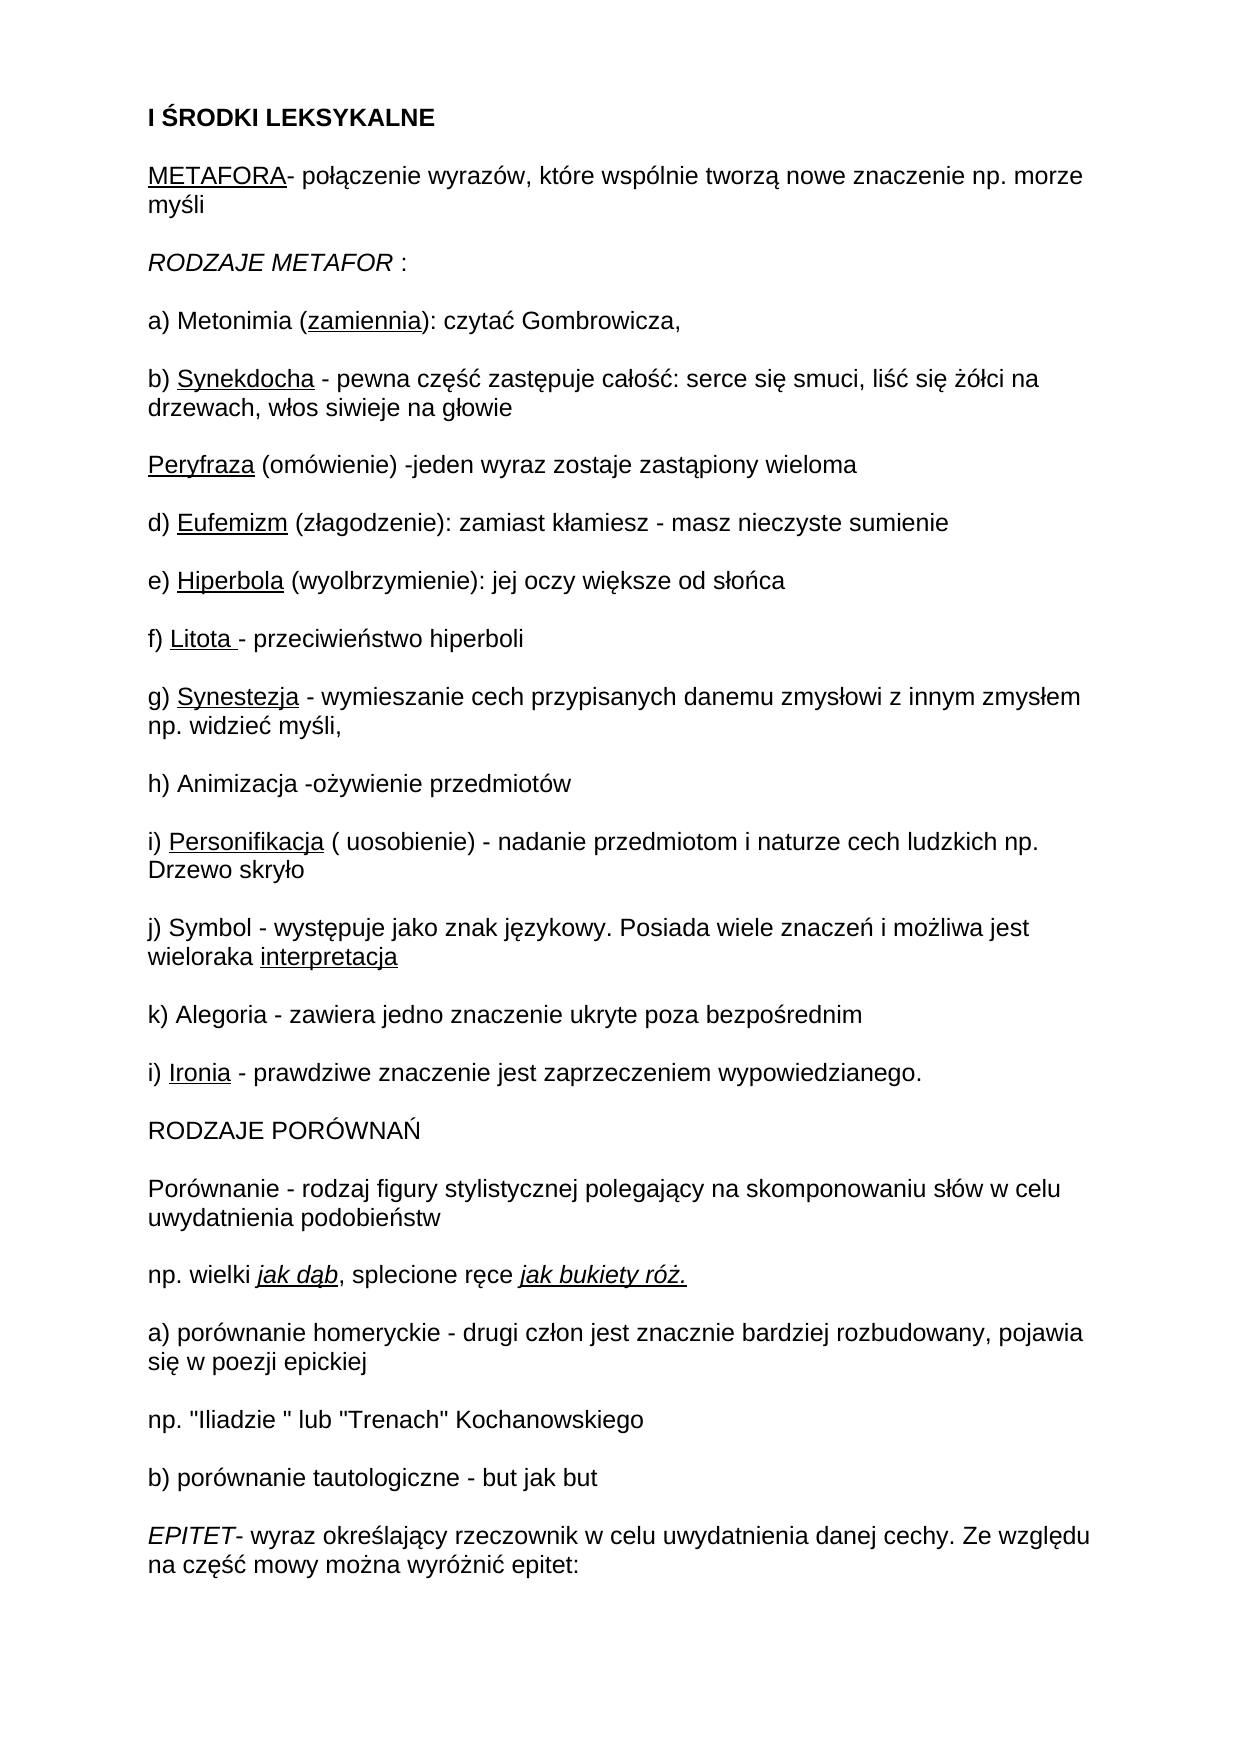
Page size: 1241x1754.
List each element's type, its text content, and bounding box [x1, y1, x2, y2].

text np. "Iliadzie " lub "Trenach" Kochanowskiego [148, 1405, 1093, 1434]
text b) Synekdocha - pewna część zastępuje całość: serce się smuci, liść się żółci na drzewach, włos siwieje na głowie [148, 364, 1093, 421]
text Peryfraza (omówienie) -jeden wyraz zostaje zastąpiony wieloma [148, 451, 1093, 479]
text d) Eufemizm (złagodzenie): zamiast kłamiesz - masz nieczyste sumienie [148, 508, 1093, 537]
text e) Hiperbola (wyolbrzymienie): jej oczy większe od słońca [148, 566, 1093, 595]
text g) Synestezja - wymieszanie cech przypisanych danemu zmysłowi z innym zmysłem np. widzieć myśli, [148, 682, 1093, 740]
text i) Ironia - prawdziwe znaczenie jest zaprzeczeniem wypowiedzianego. [148, 1058, 1093, 1087]
text Porównanie - rodzaj figury stylistycznej polegający na skomponowaniu słów w celu uwydatnienia podobieństw [148, 1174, 1093, 1231]
text a) porównanie homeryckie - drugi człon jest znacznie bardziej rozbudowany, pojawia się w poezji epickiej [148, 1318, 1093, 1376]
text a) Metonimia (zamiennia): czytać Gombrowicza, [148, 306, 1093, 335]
text np. wielki jak dąb, splecione ręce jak bukiety róż. [148, 1261, 1093, 1289]
text METAFORA- połączenie wyrazów, które wspólnie tworzą nowe znaczenie np. morze myśli [148, 161, 1093, 219]
text f) Litota - przeciwieństwo hiperboli [148, 624, 1093, 653]
text b) porównanie tautologiczne - but jak but [148, 1463, 1093, 1492]
text j) Symbol - występuje jako znak językowy. Posiada wiele znaczeń i możliwa jest wieloraka interpretacja [148, 913, 1093, 971]
text I ŚRODKI LEKSYKALNE [148, 103, 1093, 132]
text EPITET- wyraz określający rzeczownik w celu uwydatnienia danej cechy. Ze względu na część mowy można wyróżnić epitet: [148, 1521, 1093, 1578]
text i) Personifikacja ( uosobienie) - nadanie przedmiotom i naturze cech ludzkich np. Drzewo skryło [148, 827, 1093, 884]
text k) Alegoria - zawiera jedno znaczenie ukryte poza bezpośrednim [148, 1000, 1093, 1029]
text RODZAJE PORÓWNAŃ [148, 1116, 1093, 1145]
text RODZAJE METAFOR : [148, 248, 1093, 277]
text h) Animizacja -ożywienie przedmiotów [148, 769, 1093, 798]
